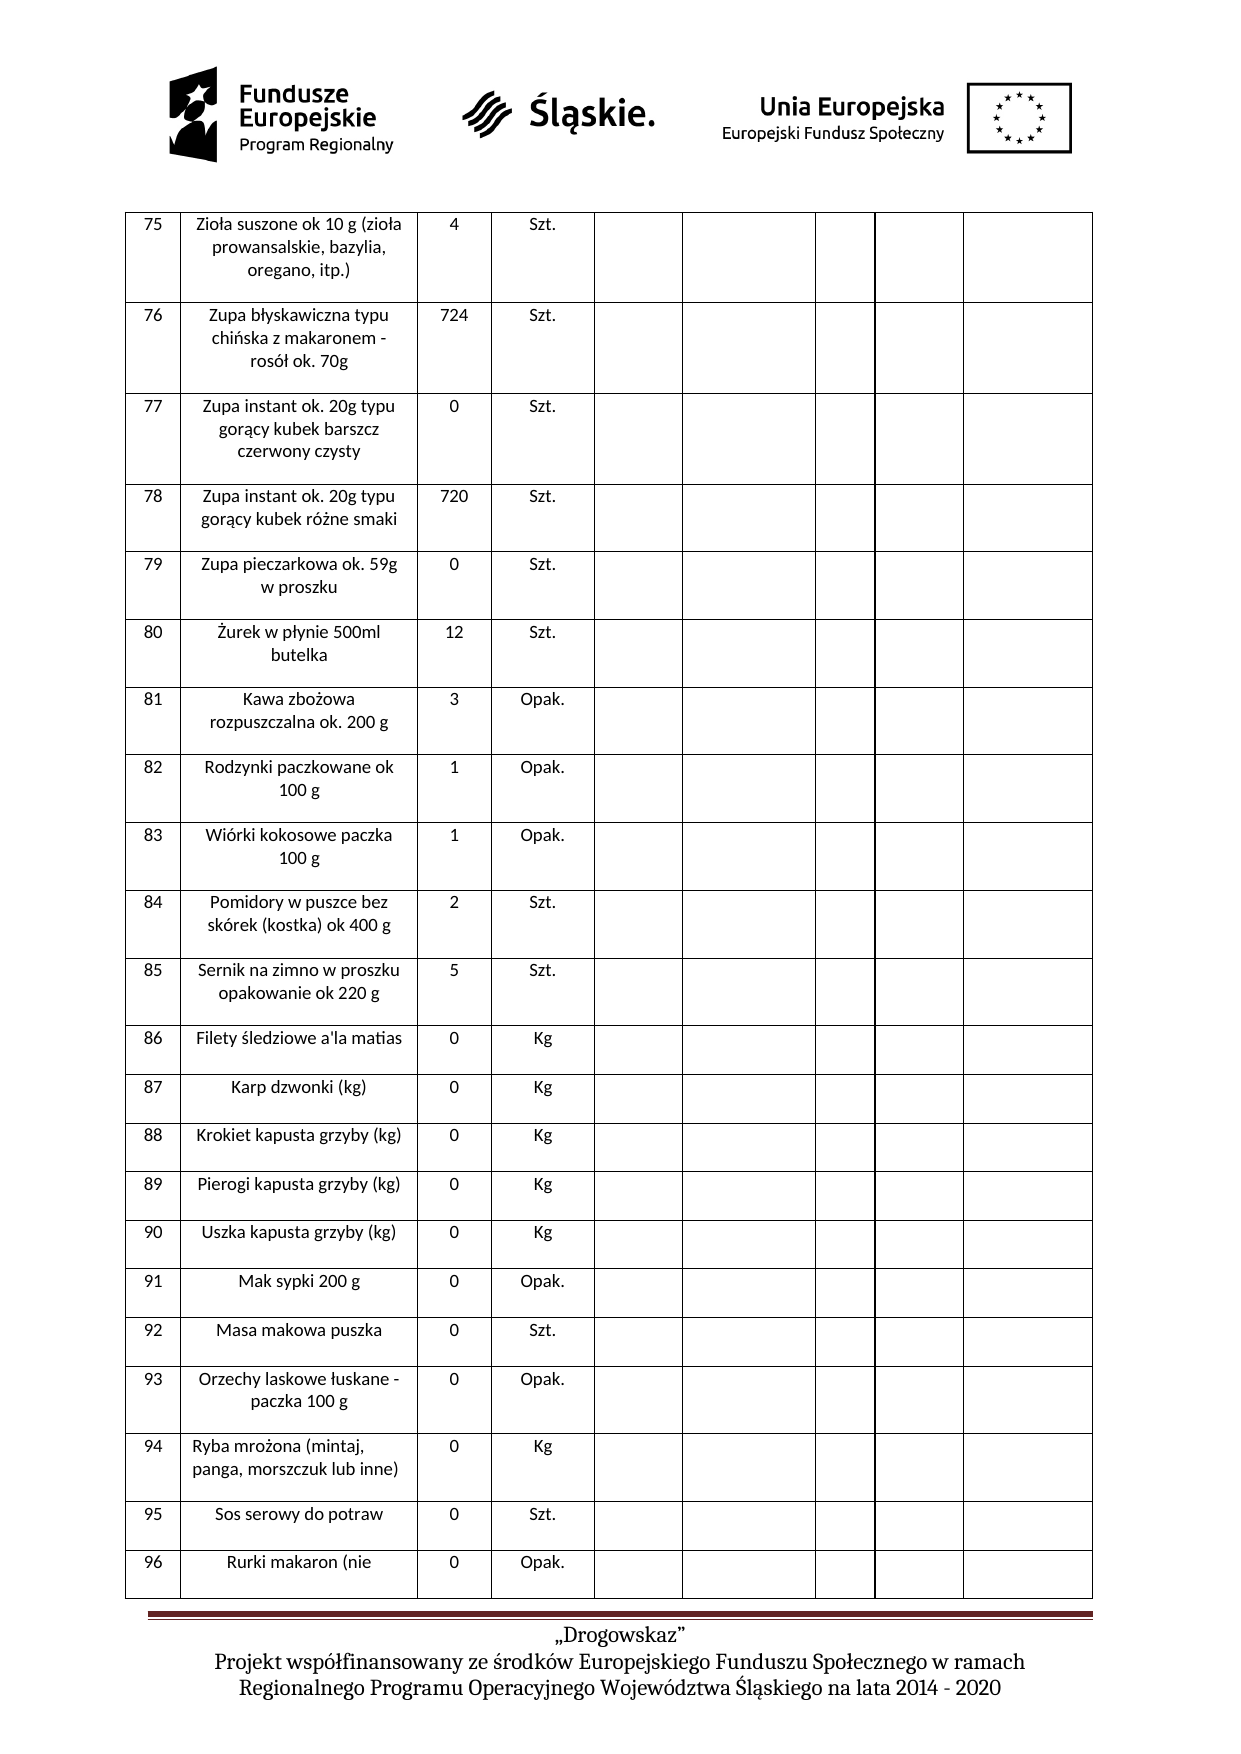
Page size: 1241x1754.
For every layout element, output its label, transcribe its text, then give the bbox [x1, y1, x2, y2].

table_cell [964, 213, 1092, 302]
table_cell 94 [126, 1434, 180, 1501]
table_cell [876, 394, 963, 483]
table_cell 2 [418, 891, 491, 957]
table_cell [876, 823, 963, 890]
table_cell [595, 688, 682, 754]
table_cell Kg [492, 1075, 594, 1122]
table_cell [816, 394, 874, 483]
table_cell Szt. [492, 394, 594, 483]
table_cell 0 [418, 1551, 491, 1598]
table_cell 87 [126, 1075, 180, 1122]
table_cell [595, 552, 682, 619]
table_cell 724 [418, 303, 491, 393]
table_cell [876, 688, 963, 754]
table_cell [964, 1434, 1092, 1501]
table_cell [964, 1551, 1092, 1598]
table_cell [683, 1502, 815, 1550]
table_cell [964, 1367, 1092, 1433]
table_cell Kg [492, 1221, 594, 1268]
table_cell [816, 1124, 874, 1171]
table_cell 78 [126, 485, 180, 551]
table_cell [816, 1318, 874, 1366]
table_cell [683, 755, 815, 822]
table_cell Opak. [492, 1269, 594, 1317]
table_cell Opak. [492, 1551, 594, 1598]
table_cell 0 [418, 1269, 491, 1317]
table_cell [876, 1434, 963, 1501]
table_cell Szt. [492, 213, 594, 302]
table_cell [876, 485, 963, 551]
table_cell [683, 688, 815, 754]
table_cell 4 [418, 213, 491, 302]
table_cell [876, 1318, 963, 1366]
table_cell 96 [126, 1551, 180, 1598]
table_cell [595, 1124, 682, 1171]
table_cell Szt. [492, 891, 594, 957]
table_cell [683, 620, 815, 687]
table_cell [964, 959, 1092, 1025]
table_cell [595, 1172, 682, 1220]
table_cell Szt. [492, 552, 594, 619]
table_cell [595, 394, 682, 483]
table_cell [876, 1172, 963, 1220]
table_cell Kg [492, 1026, 594, 1074]
table_cell [683, 1318, 815, 1366]
table_cell Ryba mrożona (mintaj, panga, morszczuk lub inne) [181, 1434, 417, 1501]
table_cell Pomidory w puszce bez skórek (kostka) ok 400 g [181, 891, 417, 957]
table_cell [683, 1124, 815, 1171]
table_cell [964, 755, 1092, 822]
table_cell [683, 394, 815, 483]
table_cell [595, 1075, 682, 1122]
table_cell Szt. [492, 959, 594, 1025]
table_cell 0 [418, 552, 491, 619]
table_cell Filety śledziowe a'la matias [181, 1026, 417, 1074]
table_cell [876, 552, 963, 619]
table_cell [816, 303, 874, 393]
table_cell [964, 394, 1092, 483]
table_cell [683, 959, 815, 1025]
table_cell 95 [126, 1502, 180, 1550]
table_cell [595, 485, 682, 551]
table_cell [876, 1124, 963, 1171]
table_cell 83 [126, 823, 180, 890]
table_cell [595, 1221, 682, 1268]
table_cell [816, 1221, 874, 1268]
table_cell 93 [126, 1367, 180, 1433]
table_cell Kawa zbożowa rozpuszczalna ok. 200 g [181, 688, 417, 754]
table_cell [683, 213, 815, 302]
table_cell [964, 1075, 1092, 1122]
table_cell Opak. [492, 755, 594, 822]
table_cell [595, 303, 682, 393]
table_cell [964, 620, 1092, 687]
table_cell [683, 1269, 815, 1317]
table_cell 88 [126, 1124, 180, 1171]
table_cell [595, 213, 682, 302]
table_cell 0 [418, 1026, 491, 1074]
table_cell [816, 552, 874, 619]
table_cell 84 [126, 891, 180, 957]
table_cell 81 [126, 688, 180, 754]
table_cell Zupa pieczarkowa ok. 59g w proszku [181, 552, 417, 619]
table_cell Opak. [492, 688, 594, 754]
table_cell Rodzynki paczkowane ok 100 g [181, 755, 417, 822]
table_cell [683, 1172, 815, 1220]
table_cell [816, 1075, 874, 1122]
picture [147, 44, 1094, 184]
table_cell Sernik na zimno w proszku opakowanie ok 220 g [181, 959, 417, 1025]
table_cell 77 [126, 394, 180, 483]
table_cell [964, 823, 1092, 890]
table_cell [964, 552, 1092, 619]
table_cell 89 [126, 1172, 180, 1220]
table_cell [816, 1269, 874, 1317]
table_cell Sos serowy do potraw [181, 1502, 417, 1550]
table_cell [876, 1367, 963, 1433]
table_cell 0 [418, 1318, 491, 1366]
table_cell Masa makowa puszka [181, 1318, 417, 1366]
table_cell 0 [418, 1221, 491, 1268]
table_cell 3 [418, 688, 491, 754]
table_cell [683, 891, 815, 957]
table_cell [876, 620, 963, 687]
table_cell [595, 620, 682, 687]
table_cell [876, 1502, 963, 1550]
table_cell Szt. [492, 1318, 594, 1366]
table_cell [964, 1318, 1092, 1366]
table_cell [816, 823, 874, 890]
table_cell [816, 485, 874, 551]
table_cell Szt. [492, 620, 594, 687]
table_cell [964, 1221, 1092, 1268]
table_cell [876, 1075, 963, 1122]
table_cell [595, 1434, 682, 1501]
table_cell [595, 959, 682, 1025]
table_cell [683, 823, 815, 890]
table_cell 0 [418, 394, 491, 483]
table_cell 12 [418, 620, 491, 687]
table_cell [876, 755, 963, 822]
table_cell [964, 891, 1092, 957]
table_cell Żurek w płynie 500ml butelka [181, 620, 417, 687]
table_cell [683, 1026, 815, 1074]
table_cell 85 [126, 959, 180, 1025]
table_cell 0 [418, 1367, 491, 1433]
table_cell [876, 1551, 963, 1598]
table_cell [964, 1026, 1092, 1074]
table_cell [964, 1172, 1092, 1220]
table_cell [683, 552, 815, 619]
table_cell Orzechy laskowe łuskane - paczka 100 g [181, 1367, 417, 1433]
table_cell Karp dzwonki (kg) [181, 1075, 417, 1122]
table_cell [683, 1551, 815, 1598]
table_cell [876, 303, 963, 393]
table_cell Uszka kapusta grzyby (kg) [181, 1221, 417, 1268]
table_cell [595, 823, 682, 890]
table_cell [964, 1124, 1092, 1171]
table_cell Opak. [492, 823, 594, 890]
table_cell [816, 755, 874, 822]
table_cell [876, 891, 963, 957]
table_cell Szt. [492, 1502, 594, 1550]
table_cell [876, 213, 963, 302]
table_cell [964, 1269, 1092, 1317]
table_cell [816, 1026, 874, 1074]
table_cell 0 [418, 1502, 491, 1550]
table_cell 79 [126, 552, 180, 619]
table_cell [595, 1026, 682, 1074]
table_cell [683, 1221, 815, 1268]
table_cell [816, 1172, 874, 1220]
table_cell [595, 755, 682, 822]
table_cell 76 [126, 303, 180, 393]
table_cell [964, 485, 1092, 551]
table_cell [876, 1269, 963, 1317]
table_cell [683, 485, 815, 551]
table_cell [816, 1551, 874, 1598]
table_cell 91 [126, 1269, 180, 1317]
table_cell 90 [126, 1221, 180, 1268]
table_cell Opak. [492, 1367, 594, 1433]
table_cell Zioła suszone ok 10 g (zioła prowansalskie, bazylia, oregano, itp.) [181, 213, 417, 302]
table_cell 80 [126, 620, 180, 687]
table_cell Krokiet kapusta grzyby (kg) [181, 1124, 417, 1171]
table_cell 720 [418, 485, 491, 551]
table_cell [816, 620, 874, 687]
table_cell Zupa błyskawiczna typu chińska z makaronem - rosół ok. 70g [181, 303, 417, 393]
table_cell 0 [418, 1075, 491, 1122]
table_cell [876, 1221, 963, 1268]
table_cell [876, 959, 963, 1025]
table_cell Mak sypki 200 g [181, 1269, 417, 1317]
table_cell Zupa instant ok. 20g typu gorący kubek różne smaki [181, 485, 417, 551]
table_cell Szt. [492, 303, 594, 393]
table_cell [683, 1367, 815, 1433]
table_cell [816, 1367, 874, 1433]
table_cell [683, 303, 815, 393]
table_cell 92 [126, 1318, 180, 1366]
table_cell 0 [418, 1434, 491, 1501]
table_cell 86 [126, 1026, 180, 1074]
table_cell [816, 1502, 874, 1550]
table_cell [683, 1075, 815, 1122]
table_cell [595, 891, 682, 957]
table_cell [816, 688, 874, 754]
table_cell 75 [126, 213, 180, 302]
table_cell [816, 959, 874, 1025]
table_cell 0 [418, 1124, 491, 1171]
table_cell [683, 1434, 815, 1501]
table_cell [595, 1318, 682, 1366]
table_cell [876, 1026, 963, 1074]
table_cell Kg [492, 1434, 594, 1501]
table_cell [816, 891, 874, 957]
table_cell 82 [126, 755, 180, 822]
table_cell 0 [418, 1172, 491, 1220]
table_cell [964, 303, 1092, 393]
table_cell Wiórki kokosowe paczka 100 g [181, 823, 417, 890]
table_cell [595, 1269, 682, 1317]
table_cell [595, 1367, 682, 1433]
table_cell Szt. [492, 485, 594, 551]
table_cell [595, 1551, 682, 1598]
table_cell [595, 1502, 682, 1550]
table_cell [816, 1434, 874, 1501]
table_cell 5 [418, 959, 491, 1025]
table_cell Rurki makaron (nie canelloni) opak. ok. 400 g [181, 1551, 417, 1598]
table_cell [816, 213, 874, 302]
table_cell 1 [418, 755, 491, 822]
table_cell [964, 1502, 1092, 1550]
table_cell Kg [492, 1172, 594, 1220]
table_cell Pierogi kapusta grzyby (kg) [181, 1172, 417, 1220]
table_cell Zupa instant ok. 20g typu gorący kubek barszcz czerwony czysty [181, 394, 417, 483]
table_cell [964, 688, 1092, 754]
table_cell 1 [418, 823, 491, 890]
table_cell Kg [492, 1124, 594, 1171]
